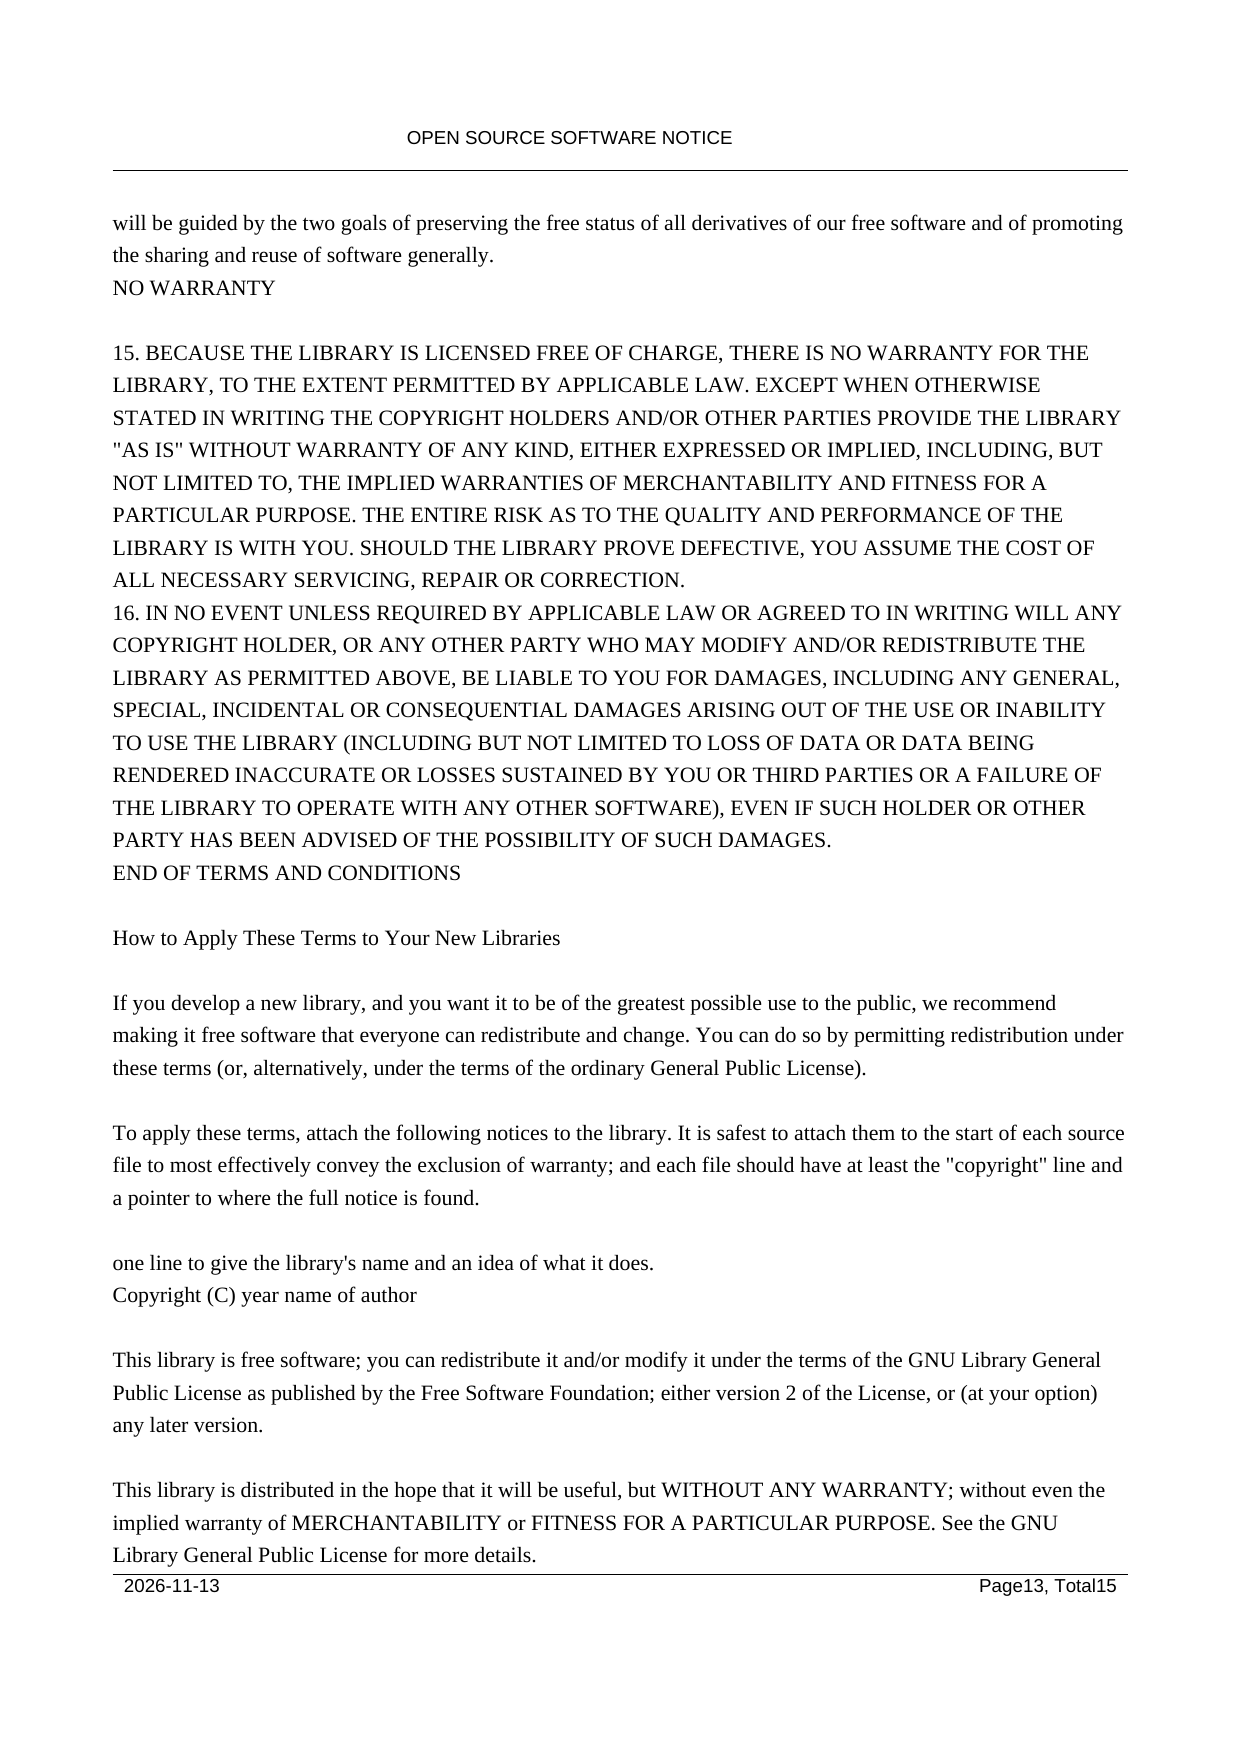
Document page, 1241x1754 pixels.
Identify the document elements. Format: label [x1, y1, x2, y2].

text [112, 206, 1128, 1571]
